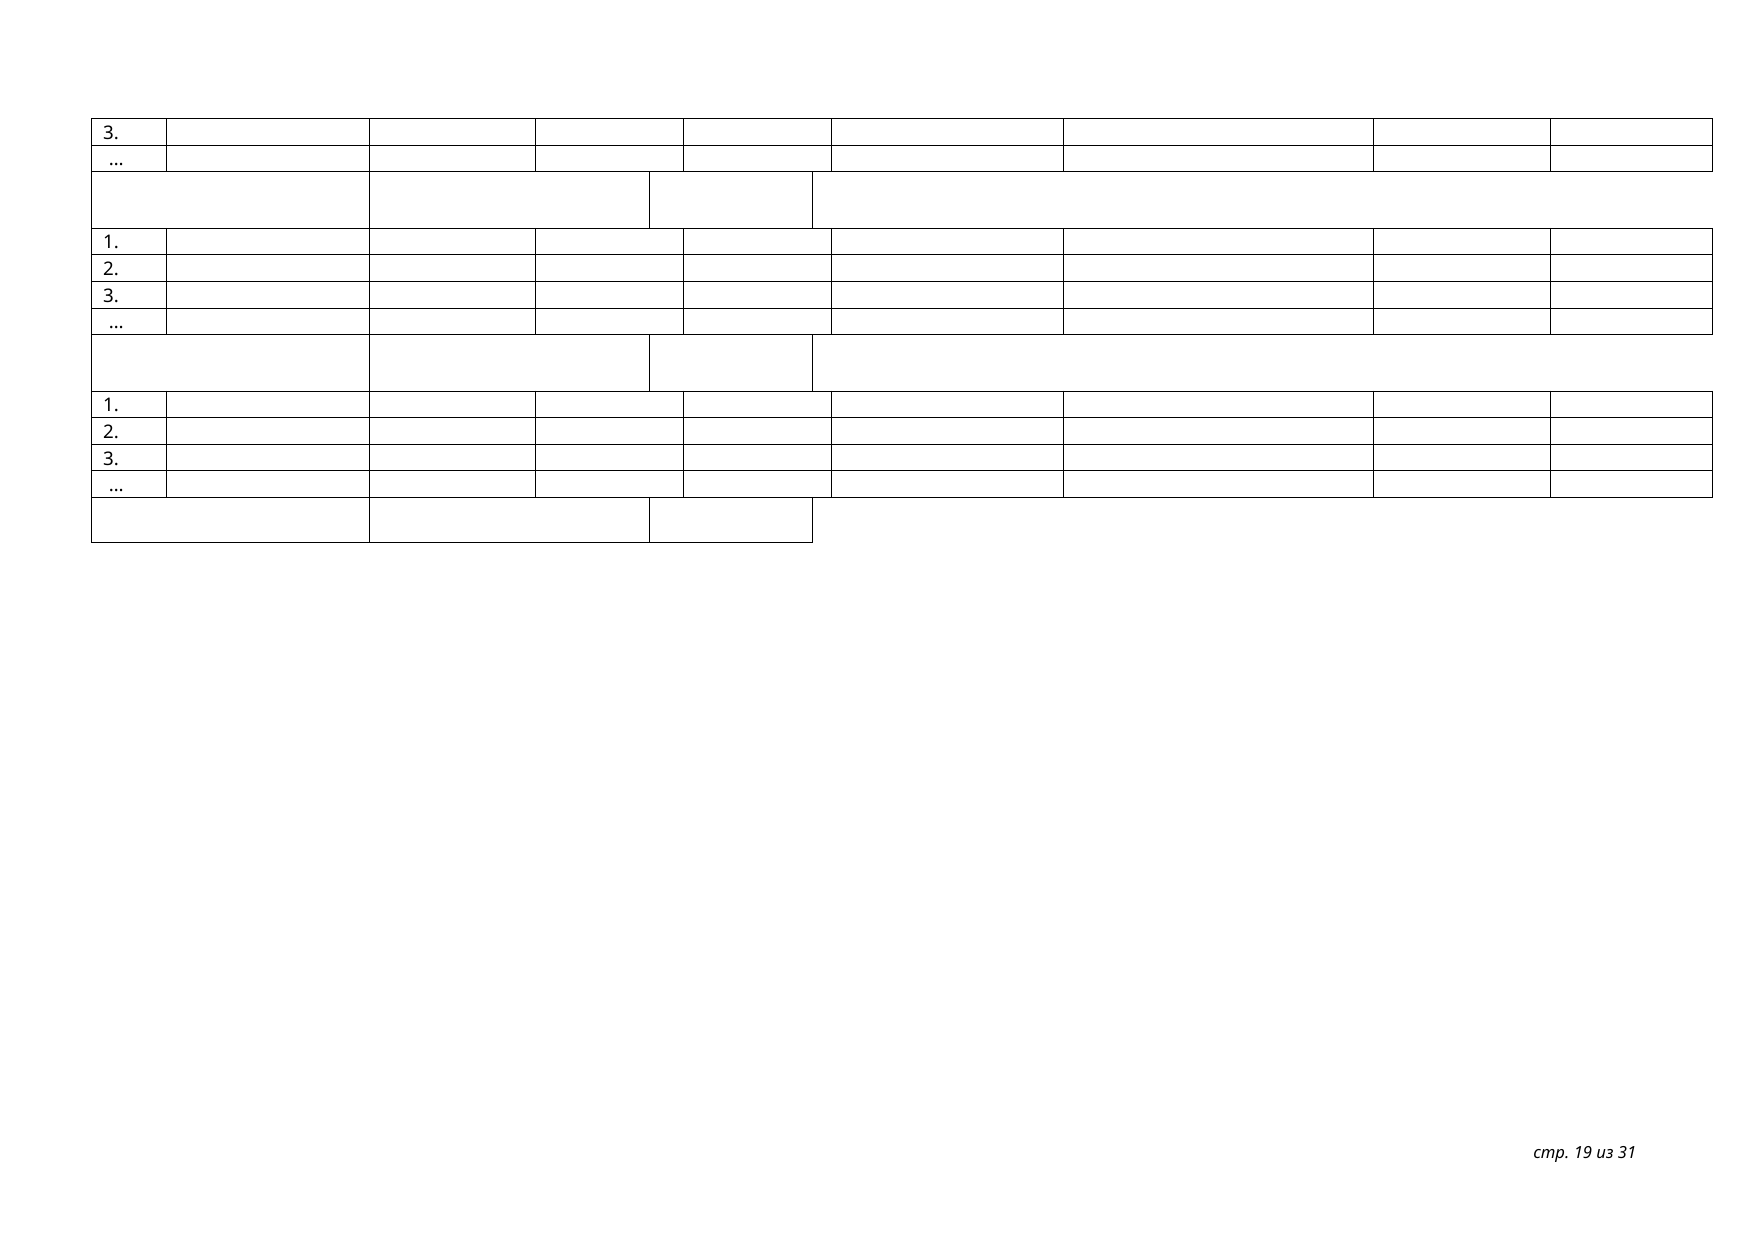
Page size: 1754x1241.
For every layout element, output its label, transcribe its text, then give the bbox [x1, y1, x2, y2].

table_cell [167, 229, 369, 254]
table_cell [536, 146, 683, 171]
table_cell [167, 471, 369, 497]
table_cell [1551, 229, 1712, 254]
table_cell [1551, 418, 1712, 444]
table_cell [1374, 471, 1550, 497]
table_cell [370, 119, 535, 145]
table_cell [832, 445, 1063, 470]
table_cell [167, 255, 369, 281]
table_cell [684, 418, 831, 444]
table_cell [684, 445, 831, 470]
table_cell [1064, 445, 1373, 470]
table_cell [832, 255, 1063, 281]
table_cell [1064, 119, 1373, 145]
table_cell [536, 471, 683, 497]
table_cell [167, 392, 369, 417]
table_cell [832, 119, 1063, 145]
table_cell [1064, 282, 1373, 307]
table_cell [370, 282, 535, 307]
table_cell [1551, 471, 1712, 497]
table_cell [370, 255, 535, 281]
table_cell [92, 498, 369, 542]
table_cell [167, 282, 369, 307]
table_cell [92, 445, 166, 470]
table_cell [92, 119, 166, 145]
table_cell [370, 418, 535, 444]
table_cell [832, 282, 1063, 307]
table_cell [167, 119, 369, 145]
table_cell [684, 229, 831, 254]
table_cell [684, 309, 831, 334]
table_cell [684, 119, 831, 145]
table_cell [832, 146, 1063, 171]
table_cell [832, 418, 1063, 444]
table_cell … [92, 471, 166, 497]
table_cell [1551, 445, 1712, 470]
table_cell [1374, 418, 1550, 444]
table_cell [370, 335, 649, 391]
table_cell [832, 392, 1063, 417]
table_cell [1551, 146, 1712, 171]
table_cell [370, 146, 535, 171]
table_cell [370, 392, 535, 417]
table_cell [832, 309, 1063, 334]
table_cell [1374, 309, 1550, 334]
table_cell [1064, 392, 1373, 417]
table_cell [1064, 471, 1373, 497]
table_cell [650, 172, 812, 228]
table_cell [684, 282, 831, 307]
table_cell [832, 471, 1063, 497]
table_cell [536, 445, 683, 470]
table_cell … [92, 146, 166, 171]
table_cell [536, 229, 683, 254]
table_cell [536, 282, 683, 307]
table_cell … [92, 309, 166, 334]
table_cell [1551, 282, 1712, 307]
table_cell [536, 309, 683, 334]
table_cell [92, 392, 166, 417]
table_cell [167, 309, 369, 334]
table_cell [536, 119, 683, 145]
table_cell [650, 335, 812, 391]
table_cell [1551, 255, 1712, 281]
table_cell [92, 335, 369, 391]
table_cell [684, 146, 831, 171]
table_cell [370, 172, 649, 228]
table_cell [1374, 445, 1550, 470]
table_cell [536, 418, 683, 444]
table_cell [1374, 255, 1550, 281]
table_cell [92, 229, 166, 254]
table_cell [92, 255, 166, 281]
table_cell [1064, 418, 1373, 444]
table_cell [684, 471, 831, 497]
table_cell [1374, 282, 1550, 307]
table_cell [370, 309, 535, 334]
table_cell [92, 418, 166, 444]
table_cell [1064, 309, 1373, 334]
table_cell [1374, 119, 1550, 145]
table_cell [536, 255, 683, 281]
table_cell [1551, 309, 1712, 334]
table_cell [370, 498, 649, 542]
table_cell [92, 282, 166, 307]
table_cell [167, 146, 369, 171]
table_cell [167, 418, 369, 444]
table_cell [92, 172, 369, 228]
table_cell [370, 445, 535, 470]
table_cell [370, 229, 535, 254]
table_cell [1064, 255, 1373, 281]
table_cell [370, 471, 535, 497]
table_cell [1374, 392, 1550, 417]
table_cell [684, 255, 831, 281]
table_cell [1551, 119, 1712, 145]
table_cell [536, 392, 683, 417]
table_cell [1064, 146, 1373, 171]
table_cell [1064, 229, 1373, 254]
table_cell [650, 498, 812, 542]
table_cell [832, 229, 1063, 254]
table_cell [1374, 146, 1550, 171]
table_cell [684, 392, 831, 417]
table_cell [1374, 229, 1550, 254]
table_cell [1551, 392, 1712, 417]
table_cell [167, 445, 369, 470]
